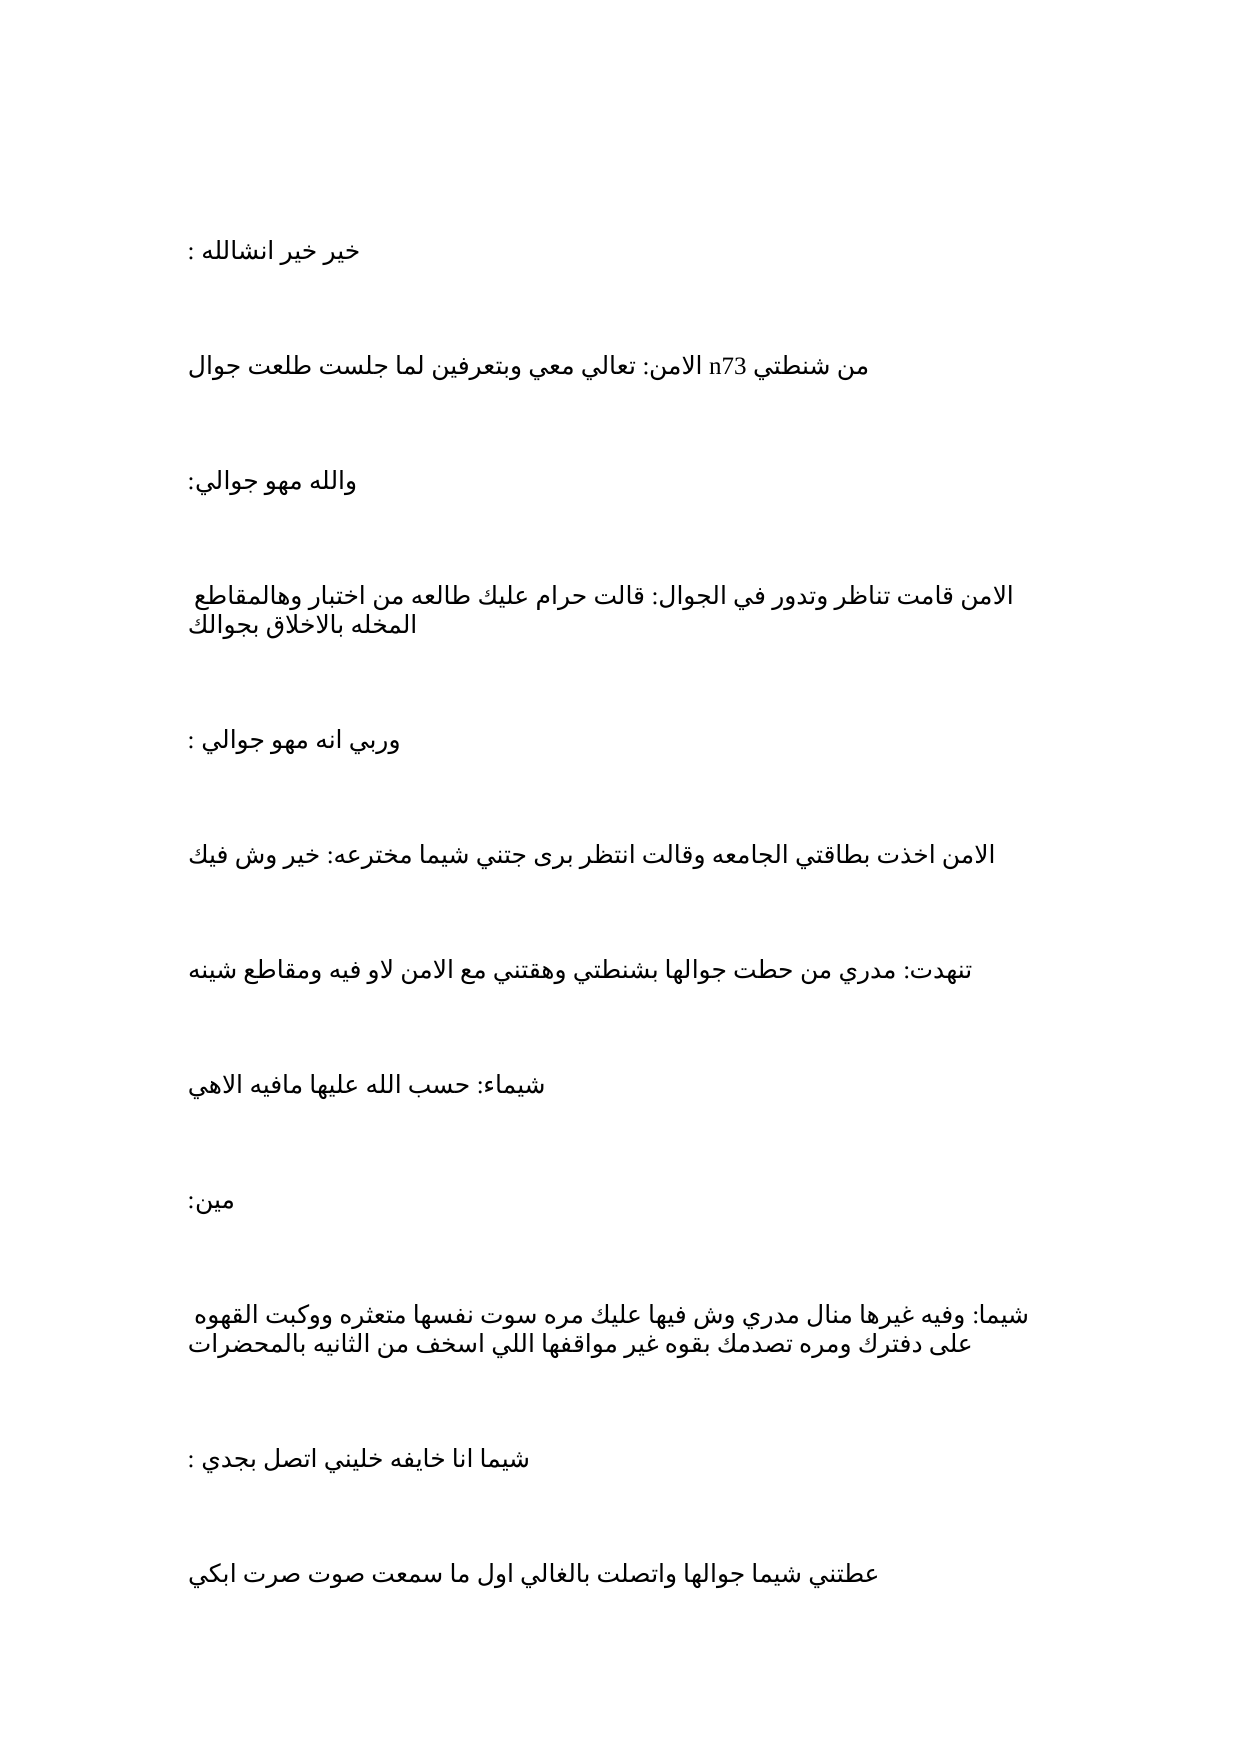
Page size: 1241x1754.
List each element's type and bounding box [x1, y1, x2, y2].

text [187, 150, 1053, 1587]
